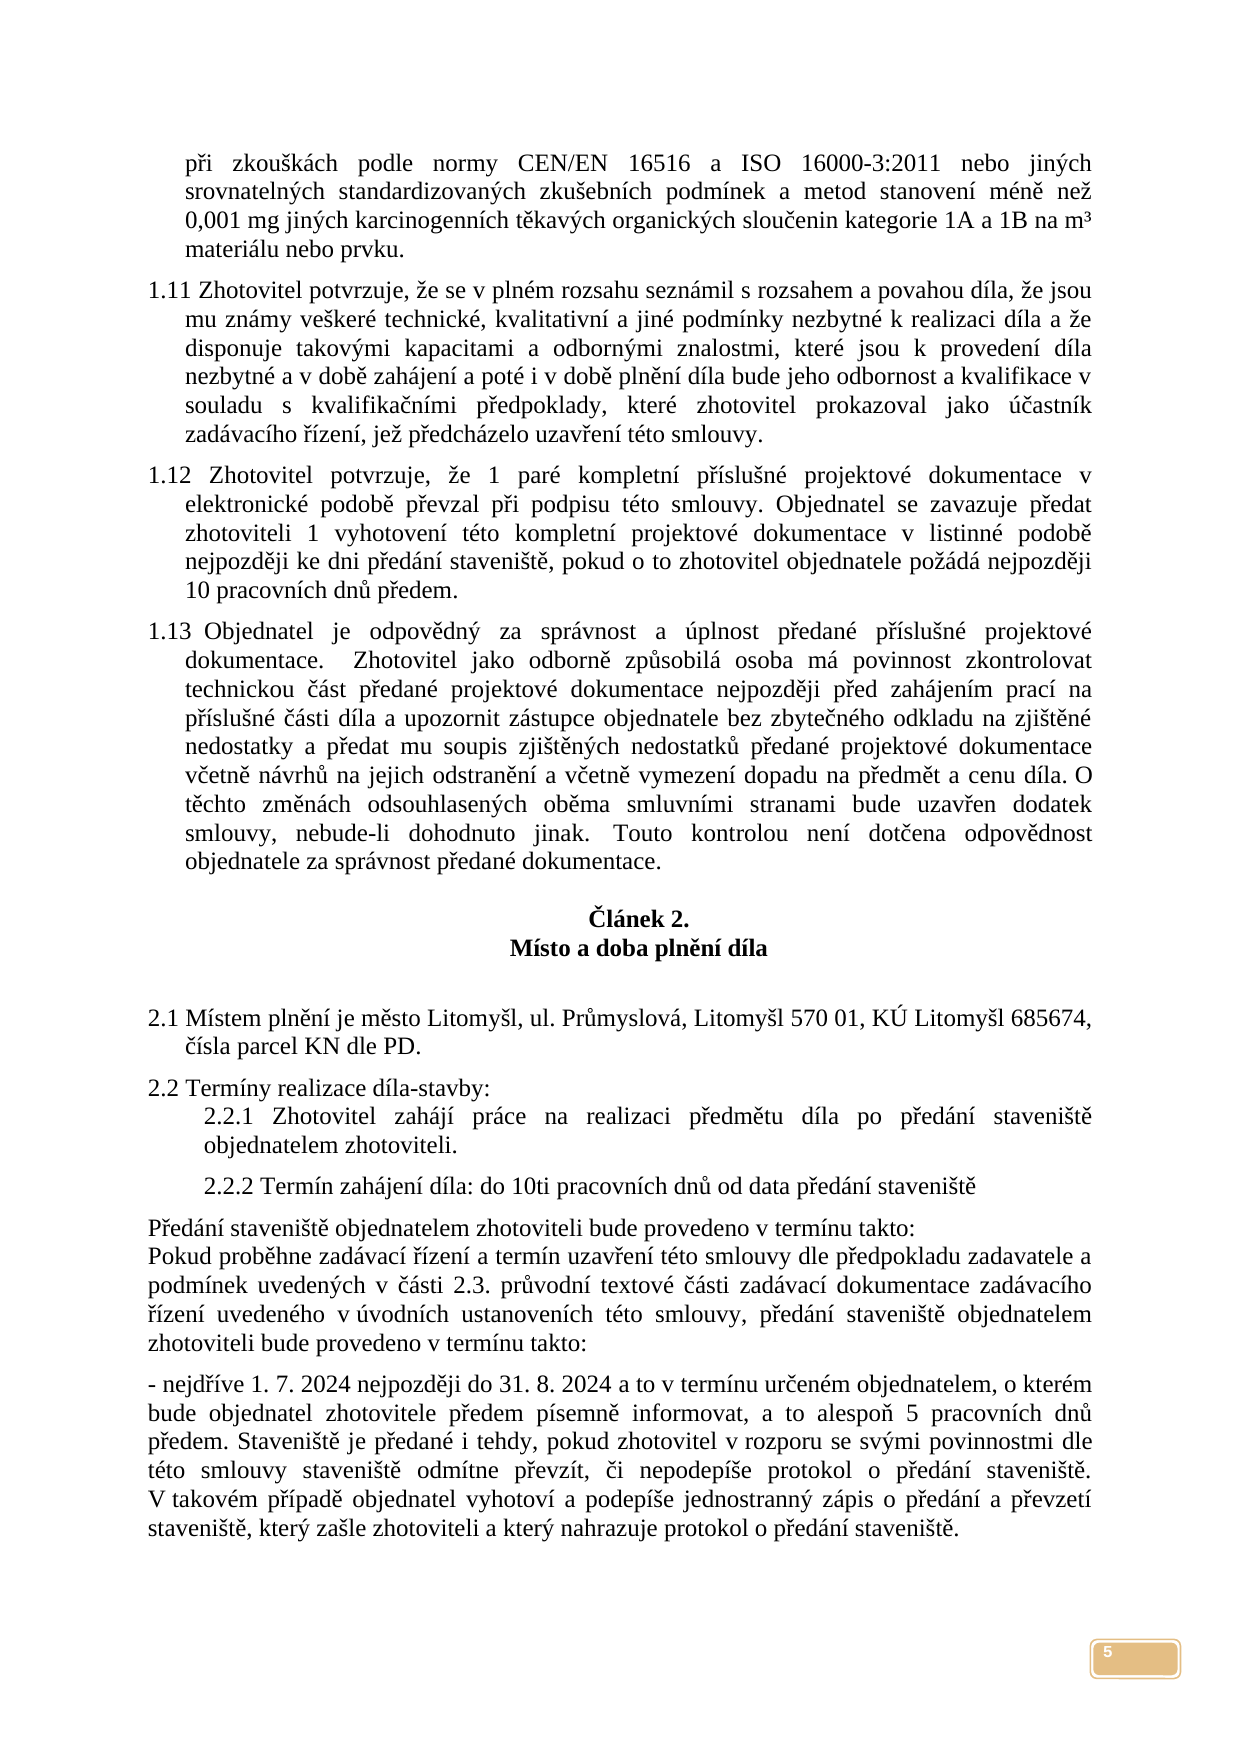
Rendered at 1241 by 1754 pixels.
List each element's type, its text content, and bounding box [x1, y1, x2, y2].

text 2.2.2 Termín zahájení díla: do 10ti pracovních dnů od data předání staveniště [204, 1171, 1093, 1200]
text 2.2.1 Zhotovitel zahájí práce na realizaci předmětu díla po předání staveniště objednatelem zhotoviteli. [204, 1101, 1093, 1159]
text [148, 148, 1093, 263]
text 1.13 Objednatel je odpovědný za správnost a úplnost předané příslušné projektové dokumentace. Zhotovitel jako odborně způsobilá osoba má povinnost zkontrolovat technickou část předané projektové dokumentace nejpozději před zahájením prací na příslušné části díla a upozornit zástupce objednatele bez zbytečného odkladu na zjištěné nedostatky a předat mu soupis zjištěných nedostatků předané projektové dokumentace včetně návrhů na jejich odstranění a včetně vymezení dopadu na předmět a cenu díla. O těchto změnách odsouhlasených oběma smluvními stranami bude uzavřen dodatek smlouvy, nebude-li dohodnuto jinak. Touto kontrolou není dotčena odpovědnost objednatele za správnost předané dokumentace. [148, 616, 1093, 875]
text 2.1 Místem plnění je město Litomyšl, ul. Průmyslová, Litomyšl 570 01, KÚ Litomyšl 685674, čísla parcel KN dle PD. [148, 1003, 1093, 1060]
text Místo a doba plnění díla [185, 933, 1093, 961]
text Předání staveniště objednatelem zhotoviteli bude provedeno v termínu takto: [148, 1213, 1093, 1241]
text - nejdříve 1. 7. 2024 nejpozději do 31. 8. 2024 a to v termínu určeném objednatelem, o kterém bude objednatel zhotovitele předem písemně informovat, a to alespoň 5 pracovních dnů předem. Staveniště je předané i tehdy, pokud zhotovitel v rozporu se svými povinnostmi dle této smlouvy staveniště odmítne převzít, či nepodepíše protokol o předání staveniště. V takovém případě objednatel vyhotoví a podepíše jednostranný zápis o předání a převzetí staveniště, který zašle zhotoviteli a který nahrazuje protokol o předání staveniště. [148, 1369, 1093, 1541]
text Pokud proběhne zadávací řízení a termín uzavření této smlouvy dle předpokladu zadavatele a podmínek uvedených v části 2.3. průvodní textové části zadávací dokumentace zadávacího řízení uvedeného v úvodních ustanoveních této smlouvy, předání staveniště objednatelem zhotoviteli bude provedeno v termínu takto: [148, 1241, 1093, 1356]
text 1.12 Zhotovitel potvrzuje, že 1 paré kompletní příslušné projektové dokumentace v elektronické podobě převzal při podpisu této smlouvy. Objednatel se zavazuje předat zhotoviteli 1 vyhotovení této kompletní projektové dokumentace v listinné podobě nejpozději ke dni předání staveniště, pokud o to zhotovitel objednatele požádá nejpozději 10 pracovních dnů předem. [148, 460, 1093, 604]
text 1.11 Zhotovitel potvrzuje, že se v plném rozsahu seznámil s rozsahem a povahou díla, že jsou mu známy veškeré technické, kvalitativní a jiné podmínky nezbytné k realizaci díla a že disponuje takovými kapacitami a odbornými znalostmi, které jsou k provedení díla nezbytné a v době zahájení a poté i v době plnění díla bude jeho odbornost a kvalifikace v souladu s kvalifikačními předpoklady, které zhotovitel prokazoval jako účastník zadávacího řízení, jež předcházelo uzavření této smlouvy. [148, 275, 1093, 448]
text Článek 2. [185, 904, 1093, 933]
text 2.2 Termíny realizace díla-stavby: [148, 1073, 1093, 1101]
